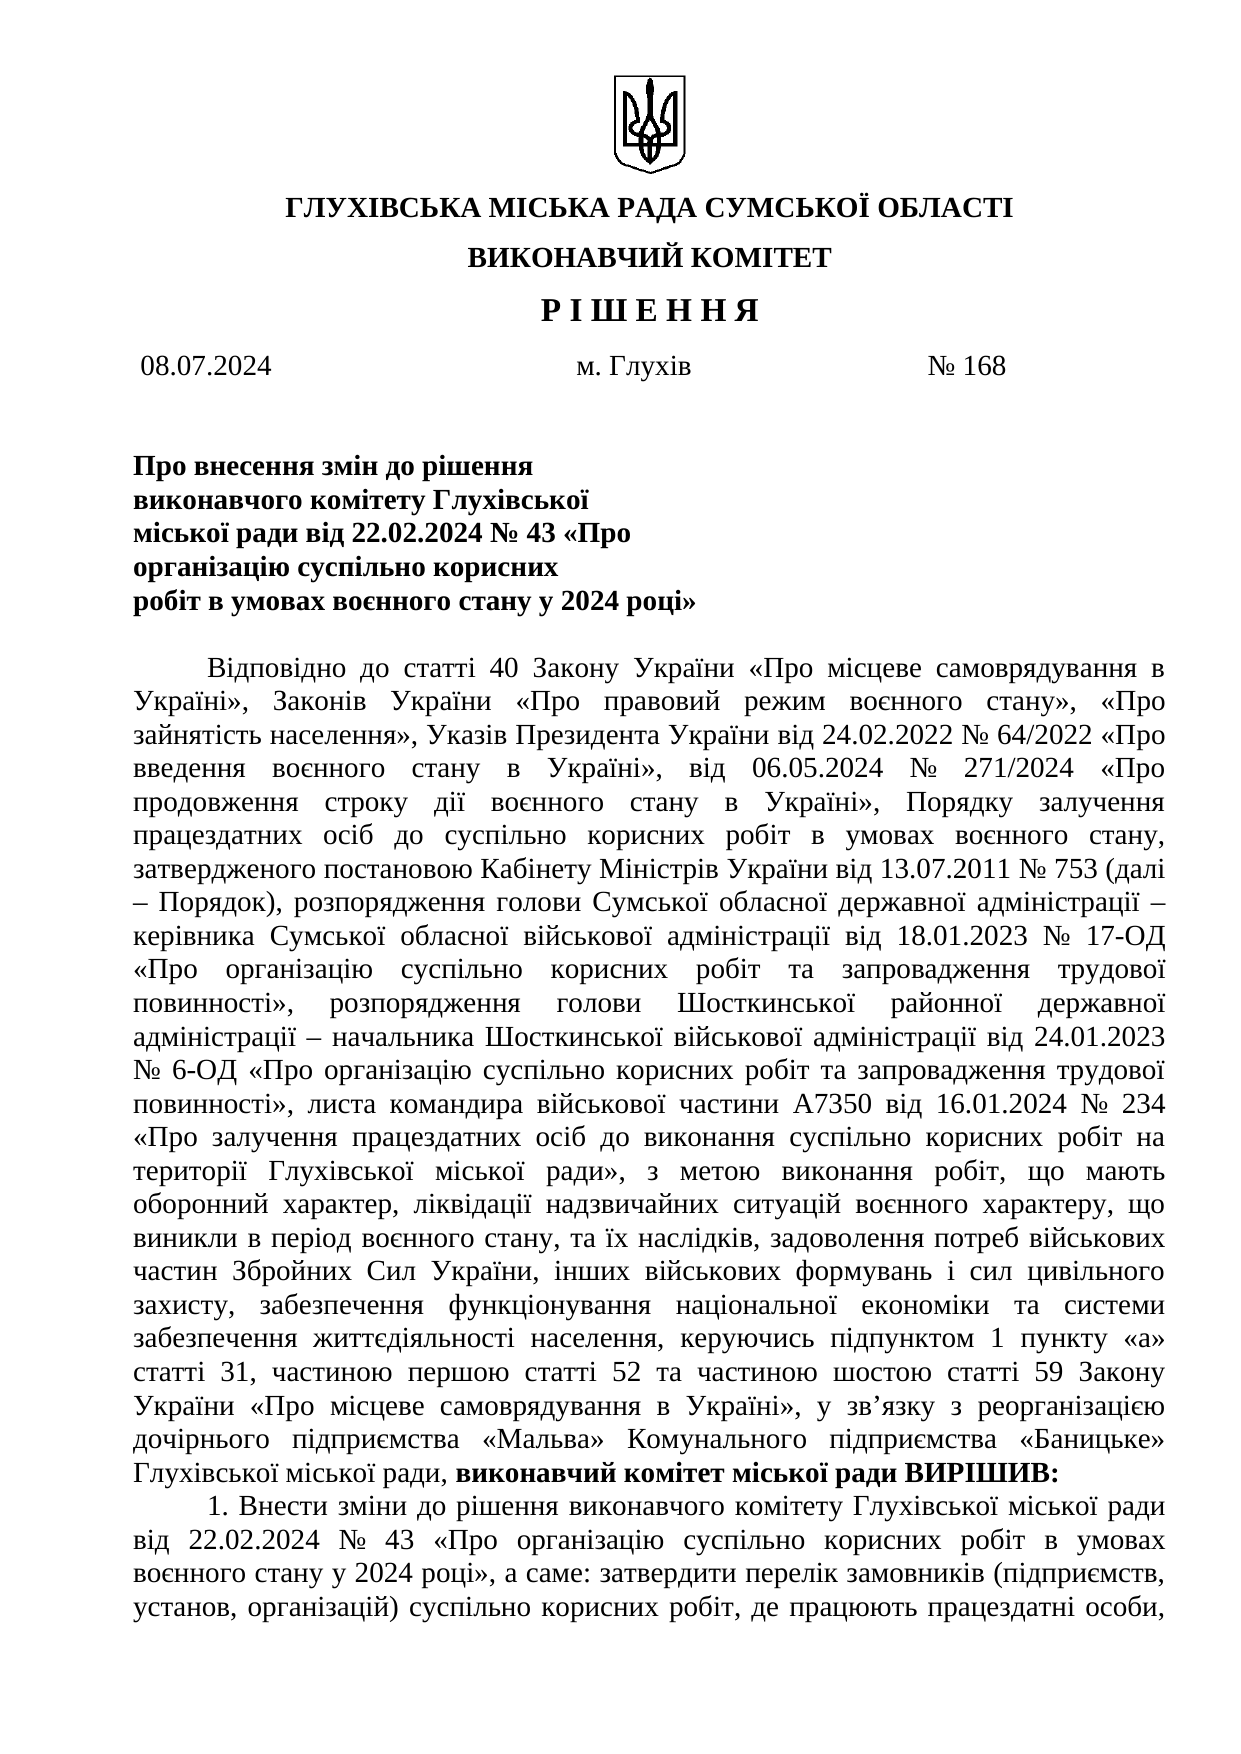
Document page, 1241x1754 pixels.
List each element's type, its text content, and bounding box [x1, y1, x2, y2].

text Про внесення змін до рішення виконавчого комітету Глухівської міської ради від 22.02.2024 № 43 «Про організацію суспільно корисних [133, 448, 679, 583]
text ВИКОНАВЧИЙ КОМІТЕТ [133, 240, 1166, 274]
text ГЛУХІВСЬКА МІСЬКА РАДА СУМСЬКОЇ ОБЛАСТІ [133, 190, 1166, 223]
text Відповідно до статті 40 Закону України «Про місцеве самоврядування в Україні», Законів України «Про правовий режим воєнного стану», «Про зайнятість населення», Указів Президента України від 24.02.2022 № 64/2022 «Про введення воєнного стану в Україні», від 06.05.2024 № 271/2024 «Про продовження строку дії воєнного стану в Україні», Порядку залучення працездатних осіб до суспільно корисних робіт в умовах воєнного стану, затвердженого постановою Кабінету Міністрів України від 13.07.2011 № 753 (далі – Порядок), розпорядження голови Сумської обласної державної адміністрації – керівника Сумської обласної військової адміністрації від 18.01.2023 № 17-ОД «Про організацію суспільно корисних робіт та запровадження трудової повинності», розпорядження голови Шосткинської районної державної адміністрації – начальника Шосткинської військової адміністрації від 24.01.2023 № 6-ОД «Про організацію суспільно корисних робіт та запровадження трудової повинності», листа командира військової частини А7350 від 16.01.2024 № 234 «Про залучення працездатних осіб до виконання суспільно корисних робіт на території Глухівської міської ради», з метою виконання робіт, що мають оборонний характер, ліквідації надзвичайних ситуацій воєнного характеру, що виникли в період воєнного стану, та їх наслідків, задоволення потреб військових частин Збройних Сил України, інших військових формувань і сил цивільного захисту, забезпечення функціонування національної економіки та системи забезпечення життєдіяльності населення, керуючись підпунктом 1 пункту «а» статті 31, частиною першою статті 52 та частиною шостою статті 59 Закону України «Про місцеве самоврядування в Україні», у зв’язку з реорганізацією дочірнього підприємства «Мальва» Комунального підприємства «Баницьке» Глухівської міської ради, виконавчий комітет міської ради ВИРІШИВ: [133, 650, 1166, 1488]
picture [611, 73, 688, 176]
text робіт в умовах воєнного стану у 2024 році» [133, 583, 709, 616]
text 08.07.2024 м. Глухів № 168 [133, 348, 1166, 381]
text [133, 1488, 1166, 1622]
text Р І Ш Е Н Н Я [133, 290, 1166, 329]
